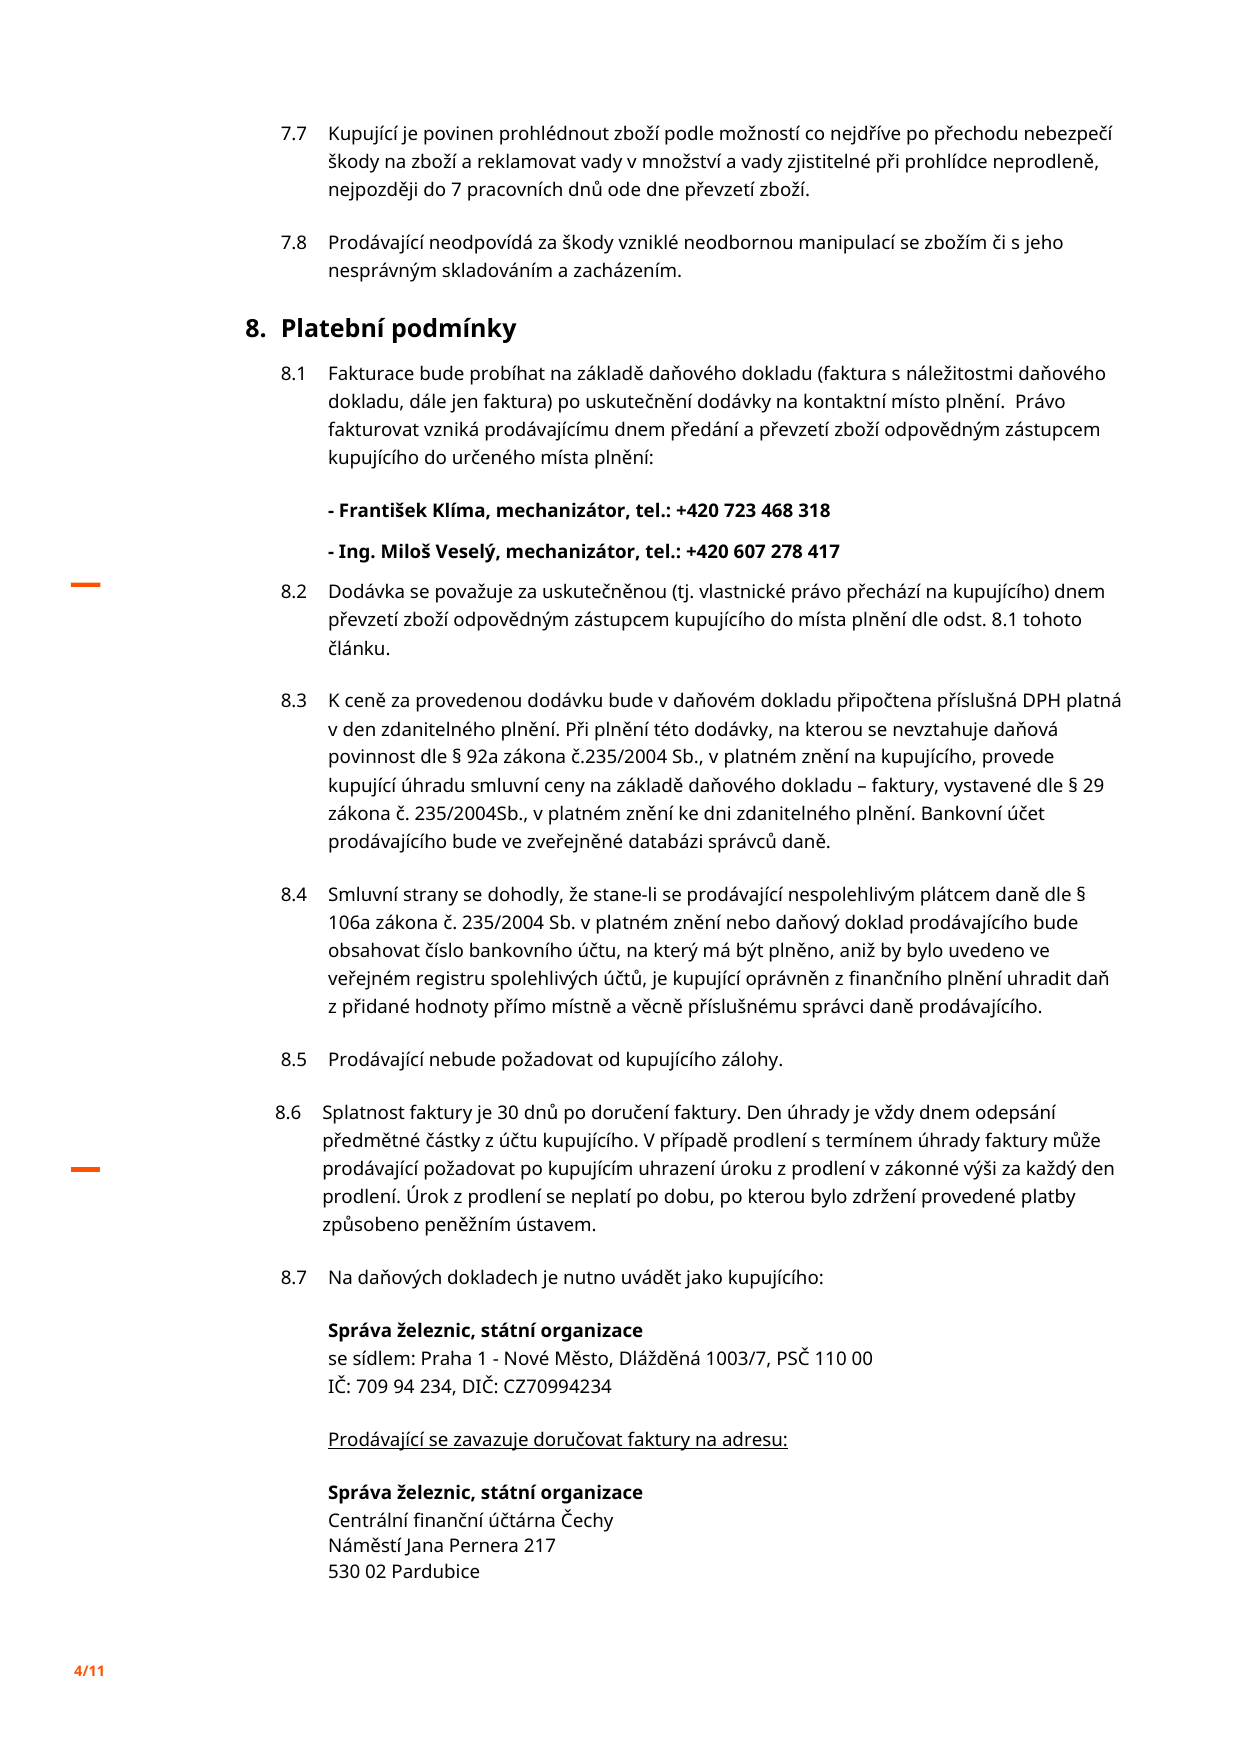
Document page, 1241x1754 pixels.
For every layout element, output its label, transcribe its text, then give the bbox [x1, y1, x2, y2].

list Prodávající neodpovídá za škody vzniklé neodbornou manipulací se zbožím či s jeho nesprávným skladováním a zacházením. [281, 230, 1122, 283]
list Na daňových dokladech je nutno uvádět jako kupujícího: [281, 1264, 1122, 1290]
list K ceně za provedenou dodávku bude v daňovém dokladu připočtena příslušná DPH platná v den zdanitelného plnění. Při plnění této dodávky, na kterou se nevztahuje daňová povinnost dle § 92a zákona č.235/2004 Sb., v platném znění na kupujícího, provede kupující úhradu smluvní ceny na základě daňového dokladu – faktury, vystavené dle § 29 zákona č. 235/2004Sb., v platném znění ke dni zdanitelného plnění. Bankovní účet prodávajícího bude ve zveřejněné databázi správců daně. [281, 688, 1122, 853]
list Kupující je povinen prohlédnout zboží podle možností co nejdříve po přechodu nebezpečí škody na zboží a reklamovat vady v množství a vady zjistitelné při prohlídce neprodleně, nejpozději do 7 pracovních dnů ode dne převzetí zboží. [281, 121, 1122, 202]
list IČ: 709 94 234, DIČ: CZ70994234 [328, 1373, 1122, 1399]
list - František Klíma, mechanizátor, tel.: +420 723 468 318 [328, 498, 1122, 523]
list Splatnost faktury je 30 dnů po doručení faktury. Den úhrady je vždy dnem odepsání předmětné částky z účtu kupujícího. V případě prodlení s termínem úhrady faktury může prodávající požadovat po kupujícím uhrazení úroku z prodlení v zákonné výši za každý den prodlení. Úrok z prodlení se neplatí po dobu, po kterou bylo zdržení provedené platby způsobeno peněžním ústavem. [275, 1099, 1122, 1237]
list Fakturace bude probíhat na základě daňového dokladu (faktura s náležitostmi daňového dokladu, dále jen faktura) po uskutečnění dodávky na kontaktní místo plnění. Právo fakturovat vzniká prodávajícímu dnem předání a převzetí zboží odpovědným zástupcem kupujícího do určeného místa plnění: [281, 361, 1122, 470]
text 530 02 Pardubice [298, 1558, 1122, 1584]
list Prodávající se zavazuje doručovat faktury na adresu: [328, 1426, 1122, 1452]
list Správa železnic, státní organizace [328, 1479, 1122, 1505]
list - Ing. Miloš Veselý, mechanizátor, tel.: +420 607 278 417 [328, 538, 1122, 564]
list Dodávka se považuje za uskutečněnou (tj. vlastnické právo přechází na kupujícího) dnem převzetí zboží odpovědným zástupcem kupujícího do místa plnění dle odst. 8.1 tohoto článku. [281, 579, 1122, 660]
list se sídlem: Praha 1 - Nové Město, Dlážděná 1003/7, PSČ 110 00 [328, 1345, 1122, 1371]
list Platební podmínky [245, 311, 1122, 345]
text Náměstí Jana Pernera 217 [298, 1533, 1122, 1558]
text Centrální finanční účtárna Čechy [298, 1507, 1122, 1533]
list Správa železnic, státní organizace [328, 1317, 1122, 1343]
list Smluvní strany se dohodly, že stane-li se prodávající nespolehlivým plátcem daně dle § 106a zákona č. 235/2004 Sb. v platném znění nebo daňový doklad prodávajícího bude obsahovat číslo bankovního účtu, na který má být plněno, aniž by bylo uvedeno ve veřejném registru spolehlivých účtů, je kupující oprávněn z finančního plnění uhradit daň z přidané hodnoty přímo místně a věcně příslušnému správci daně prodávajícího. [281, 881, 1122, 1018]
list Prodávající nebude požadovat od kupujícího zálohy. [281, 1046, 1122, 1072]
